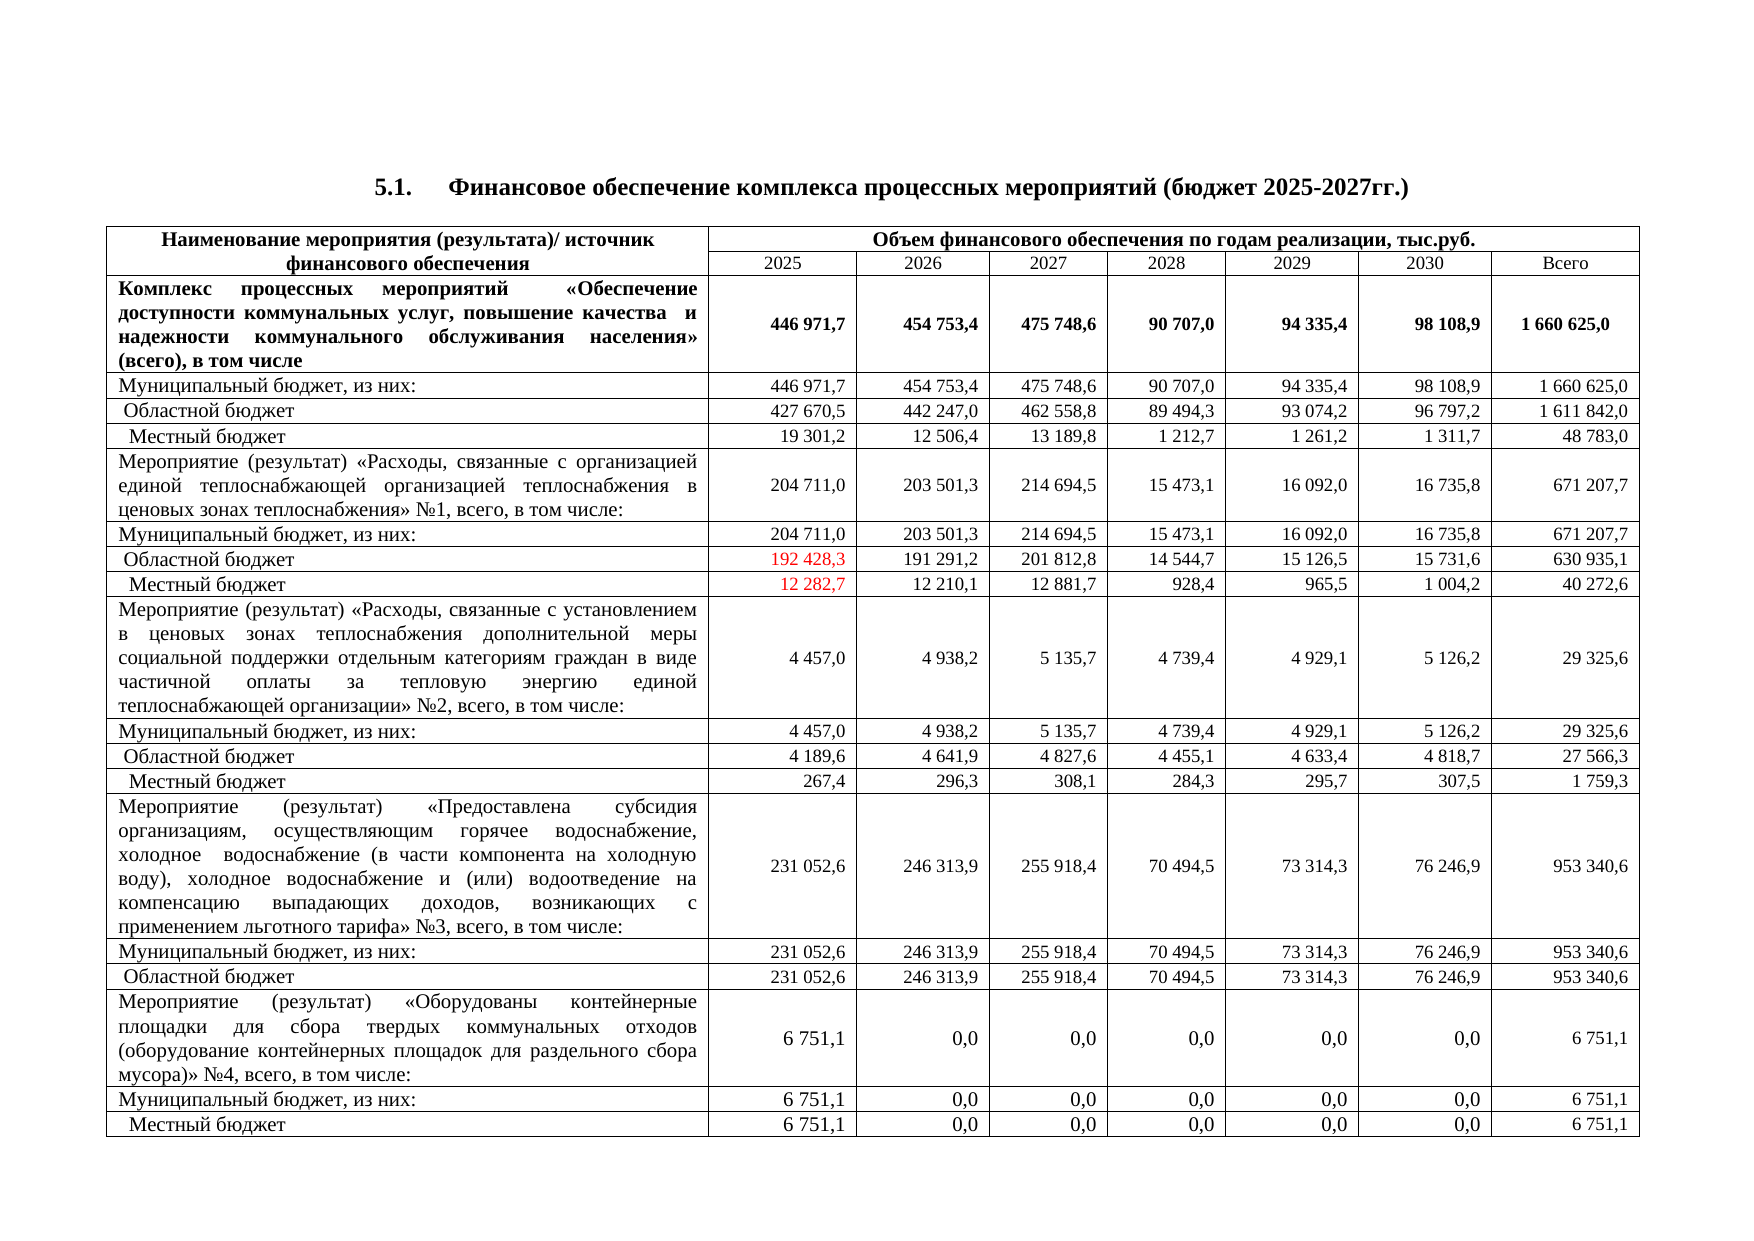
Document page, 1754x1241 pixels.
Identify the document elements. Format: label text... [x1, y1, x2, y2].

table_cell 6 751,1 [709, 990, 856, 1086]
table_cell 214 694,5 [990, 449, 1107, 521]
table_cell Всего [1492, 252, 1639, 275]
table_cell 284,3 [1108, 769, 1225, 793]
table_cell 2026 [857, 252, 989, 275]
table_cell 0,0 [1108, 1112, 1225, 1136]
table_cell 0,0 [990, 990, 1107, 1086]
table_cell 4 929,1 [1226, 597, 1358, 717]
table_cell Комплекс процессных мероприятий «Обеспечение доступности коммунальных услуг, повышение качества и надежности коммунального обслуживания населения» (всего), в том числе [107, 276, 708, 372]
table_cell 4 938,2 [857, 597, 989, 717]
table_cell 6 751,1 [1492, 1087, 1639, 1111]
table_cell 446 971,7 [709, 373, 856, 397]
table_cell 671 207,7 [1492, 522, 1639, 546]
table_cell 1 611 842,0 [1492, 399, 1639, 422]
table_cell 246 313,9 [857, 939, 989, 963]
table_cell 671 207,7 [1492, 449, 1639, 521]
table_cell 462 558,8 [990, 399, 1107, 422]
table_cell 475 748,6 [990, 276, 1107, 372]
table_cell 40 272,6 [1492, 572, 1639, 596]
table_cell 76 246,9 [1359, 794, 1491, 938]
table_cell 14 544,7 [1108, 547, 1225, 571]
table_cell 73 314,3 [1226, 964, 1358, 988]
table_cell 90 707,0 [1108, 276, 1225, 372]
table_cell 0,0 [1226, 990, 1358, 1086]
table_cell 6 751,1 [1492, 1112, 1639, 1136]
table_cell 2030 [1359, 252, 1491, 275]
table_cell 4 455,1 [1108, 744, 1225, 768]
table_cell 5 135,7 [990, 597, 1107, 717]
table_cell 630 935,1 [1492, 547, 1639, 571]
table_cell 16 092,0 [1226, 449, 1358, 521]
table_cell Местный бюджет [107, 769, 708, 793]
table_cell 295,7 [1226, 769, 1358, 793]
table_cell 308,1 [990, 769, 1107, 793]
table_cell 15 473,1 [1108, 522, 1225, 546]
table_cell 29 325,6 [1492, 597, 1639, 717]
table_cell 96 797,2 [1359, 399, 1491, 422]
table_cell 70 494,5 [1108, 794, 1225, 938]
table_cell 4 457,0 [709, 597, 856, 717]
table_cell 4 457,0 [709, 719, 856, 743]
table_cell 191 291,2 [857, 547, 989, 571]
table_cell 12 282,7 [709, 572, 856, 596]
table_cell 953 340,6 [1492, 939, 1639, 963]
table_cell 4 827,6 [990, 744, 1107, 768]
table_cell 1 261,2 [1226, 424, 1358, 448]
table_cell Местный бюджет [107, 1112, 708, 1136]
table_cell 4 641,9 [857, 744, 989, 768]
table_cell 0,0 [990, 1112, 1107, 1136]
table_cell Мероприятие (результат) «Оборудованы контейнерные площадки для сбора твердых коммунальных отходов (оборудование контейнерных площадок для раздельного сбора мусора)» №4, всего, в том числе: [107, 990, 708, 1086]
table_cell 1 212,7 [1108, 424, 1225, 448]
table_cell 1 660 625,0 [1492, 373, 1639, 397]
table_cell Муниципальный бюджет, из них: [107, 939, 708, 963]
table_cell 27 566,3 [1492, 744, 1639, 768]
table_cell Мероприятие (результат) «Расходы, связанные с установлением в ценовых зонах теплоснабжения дополнительной меры социальной поддержки отдельным категориям граждан в виде частичной оплаты за тепловую энергию единой теплоснабжающей организации» №2, всего, в том числе: [107, 597, 708, 717]
table_cell 12 506,4 [857, 424, 989, 448]
table_cell 0,0 [1359, 1112, 1491, 1136]
table_cell Муниципальный бюджет, из них: [107, 522, 708, 546]
table_header Объем финансового обеспечения по годам реализации, тыс.руб. [709, 227, 1639, 251]
table_cell 15 126,5 [1226, 547, 1358, 571]
table_cell 4 189,6 [709, 744, 856, 768]
table_cell 246 313,9 [857, 794, 989, 938]
table_cell 70 494,5 [1108, 964, 1225, 988]
table_cell Муниципальный бюджет, из них: [107, 1087, 708, 1111]
table_cell 214 694,5 [990, 522, 1107, 546]
table_cell 70 494,5 [1108, 939, 1225, 963]
table_cell 94 335,4 [1226, 373, 1358, 397]
table_cell 6 751,1 [1492, 990, 1639, 1086]
table_cell 4 938,2 [857, 719, 989, 743]
table_cell 19 301,2 [709, 424, 856, 448]
table_cell Муниципальный бюджет, из них: [107, 373, 708, 397]
table_cell 204 711,0 [709, 449, 856, 521]
table_cell 953 340,6 [1492, 794, 1639, 938]
table_cell 0,0 [857, 1112, 989, 1136]
table_cell 953 340,6 [1492, 964, 1639, 988]
table_cell 15 731,6 [1359, 547, 1491, 571]
table_cell 16 092,0 [1226, 522, 1358, 546]
table_cell 1 311,7 [1359, 424, 1491, 448]
table_cell 231 052,6 [709, 964, 856, 988]
table_cell 6 751,1 [709, 1087, 856, 1111]
text 5.1. Финансовое обеспечение комплекса процессных мероприятий (бюджет 2025-2027гг.) [118, 172, 1665, 201]
table_cell 231 052,6 [709, 939, 856, 963]
table_cell Местный бюджет [107, 424, 708, 448]
table_cell 5 126,2 [1359, 597, 1491, 717]
table_cell 296,3 [857, 769, 989, 793]
table_cell Мероприятие (результат) «Предоставлена субсидия организациям, осуществляющим горячее водоснабжение, холодное водоснабжение (в части компонента на холодную воду), холодное водоснабжение и (или) водоотведение на компенсацию выпадающих доходов, возникающих с применением льготного тарифа» №3, всего, в том числе: [107, 794, 708, 938]
table_header Наименование мероприятия (результата)/ источник финансового обеспечения [107, 227, 708, 275]
table_cell 0,0 [1108, 1087, 1225, 1111]
table_cell 1 004,2 [1359, 572, 1491, 596]
table_cell Местный бюджет [107, 572, 708, 596]
table_cell 73 314,3 [1226, 939, 1358, 963]
table_cell 231 052,6 [709, 794, 856, 938]
table_cell 475 748,6 [990, 373, 1107, 397]
table_cell 267,4 [709, 769, 856, 793]
table_cell Муниципальный бюджет, из них: [107, 719, 708, 743]
table_cell 4 739,4 [1108, 719, 1225, 743]
table_cell 2028 [1108, 252, 1225, 275]
table_cell 76 246,9 [1359, 964, 1491, 988]
table_cell 4 739,4 [1108, 597, 1225, 717]
table_cell 255 918,4 [990, 964, 1107, 988]
table_cell 0,0 [857, 990, 989, 1086]
table_cell 4 929,1 [1226, 719, 1358, 743]
table_cell 0,0 [990, 1087, 1107, 1111]
table_cell 0,0 [857, 1087, 989, 1111]
table_cell 246 313,9 [857, 964, 989, 988]
table_cell 0,0 [1226, 1087, 1358, 1111]
table_cell Областной бюджет [107, 744, 708, 768]
table_cell 6 751,1 [709, 1112, 856, 1136]
table_cell 98 108,9 [1359, 373, 1491, 397]
table_cell 2025 [709, 252, 856, 275]
table_cell 446 971,7 [709, 276, 856, 372]
table_cell 454 753,4 [857, 373, 989, 397]
table_cell 255 918,4 [990, 939, 1107, 963]
table_cell 29 325,6 [1492, 719, 1639, 743]
table_cell 965,5 [1226, 572, 1358, 596]
table_cell 48 783,0 [1492, 424, 1639, 448]
table_cell 4 633,4 [1226, 744, 1358, 768]
table_cell 90 707,0 [1108, 373, 1225, 397]
table_cell 5 126,2 [1359, 719, 1491, 743]
table_cell 0,0 [1108, 990, 1225, 1086]
table_cell 12 210,1 [857, 572, 989, 596]
table_cell 89 494,3 [1108, 399, 1225, 422]
table_cell 201 812,8 [990, 547, 1107, 571]
table_cell 192 428,3 [709, 547, 856, 571]
table_cell 204 711,0 [709, 522, 856, 546]
table_cell 427 670,5 [709, 399, 856, 422]
table_cell 1 660 625,0 [1492, 276, 1639, 372]
table_cell Областной бюджет [107, 964, 708, 988]
table_cell Областной бюджет [107, 547, 708, 571]
table_cell 5 135,7 [990, 719, 1107, 743]
table_cell 16 735,8 [1359, 522, 1491, 546]
table_cell 13 189,8 [990, 424, 1107, 448]
table_cell 442 247,0 [857, 399, 989, 422]
table_cell 2027 [990, 252, 1107, 275]
table_cell 928,4 [1108, 572, 1225, 596]
table_cell Областной бюджет [107, 399, 708, 422]
table_cell 12 881,7 [990, 572, 1107, 596]
table_cell 454 753,4 [857, 276, 989, 372]
table_cell 1 759,3 [1492, 769, 1639, 793]
table_cell 203 501,3 [857, 522, 989, 546]
table_cell 0,0 [1359, 990, 1491, 1086]
table_cell 73 314,3 [1226, 794, 1358, 938]
table_cell 15 473,1 [1108, 449, 1225, 521]
table_cell 4 818,7 [1359, 744, 1491, 768]
table_cell Мероприятие (результат) «Расходы, связанные с организацией единой теплоснабжающей организацией теплоснабжения в ценовых зонах теплоснабжения» №1, всего, в том числе: [107, 449, 708, 521]
table_cell 94 335,4 [1226, 276, 1358, 372]
table_cell 16 735,8 [1359, 449, 1491, 521]
table_cell 255 918,4 [990, 794, 1107, 938]
table_cell 0,0 [1226, 1112, 1358, 1136]
table_cell 93 074,2 [1226, 399, 1358, 422]
table_cell 307,5 [1359, 769, 1491, 793]
table_cell 0,0 [1359, 1087, 1491, 1111]
table_cell 98 108,9 [1359, 276, 1491, 372]
table_cell 203 501,3 [857, 449, 989, 521]
table_cell 76 246,9 [1359, 939, 1491, 963]
table_cell 2029 [1226, 252, 1358, 275]
